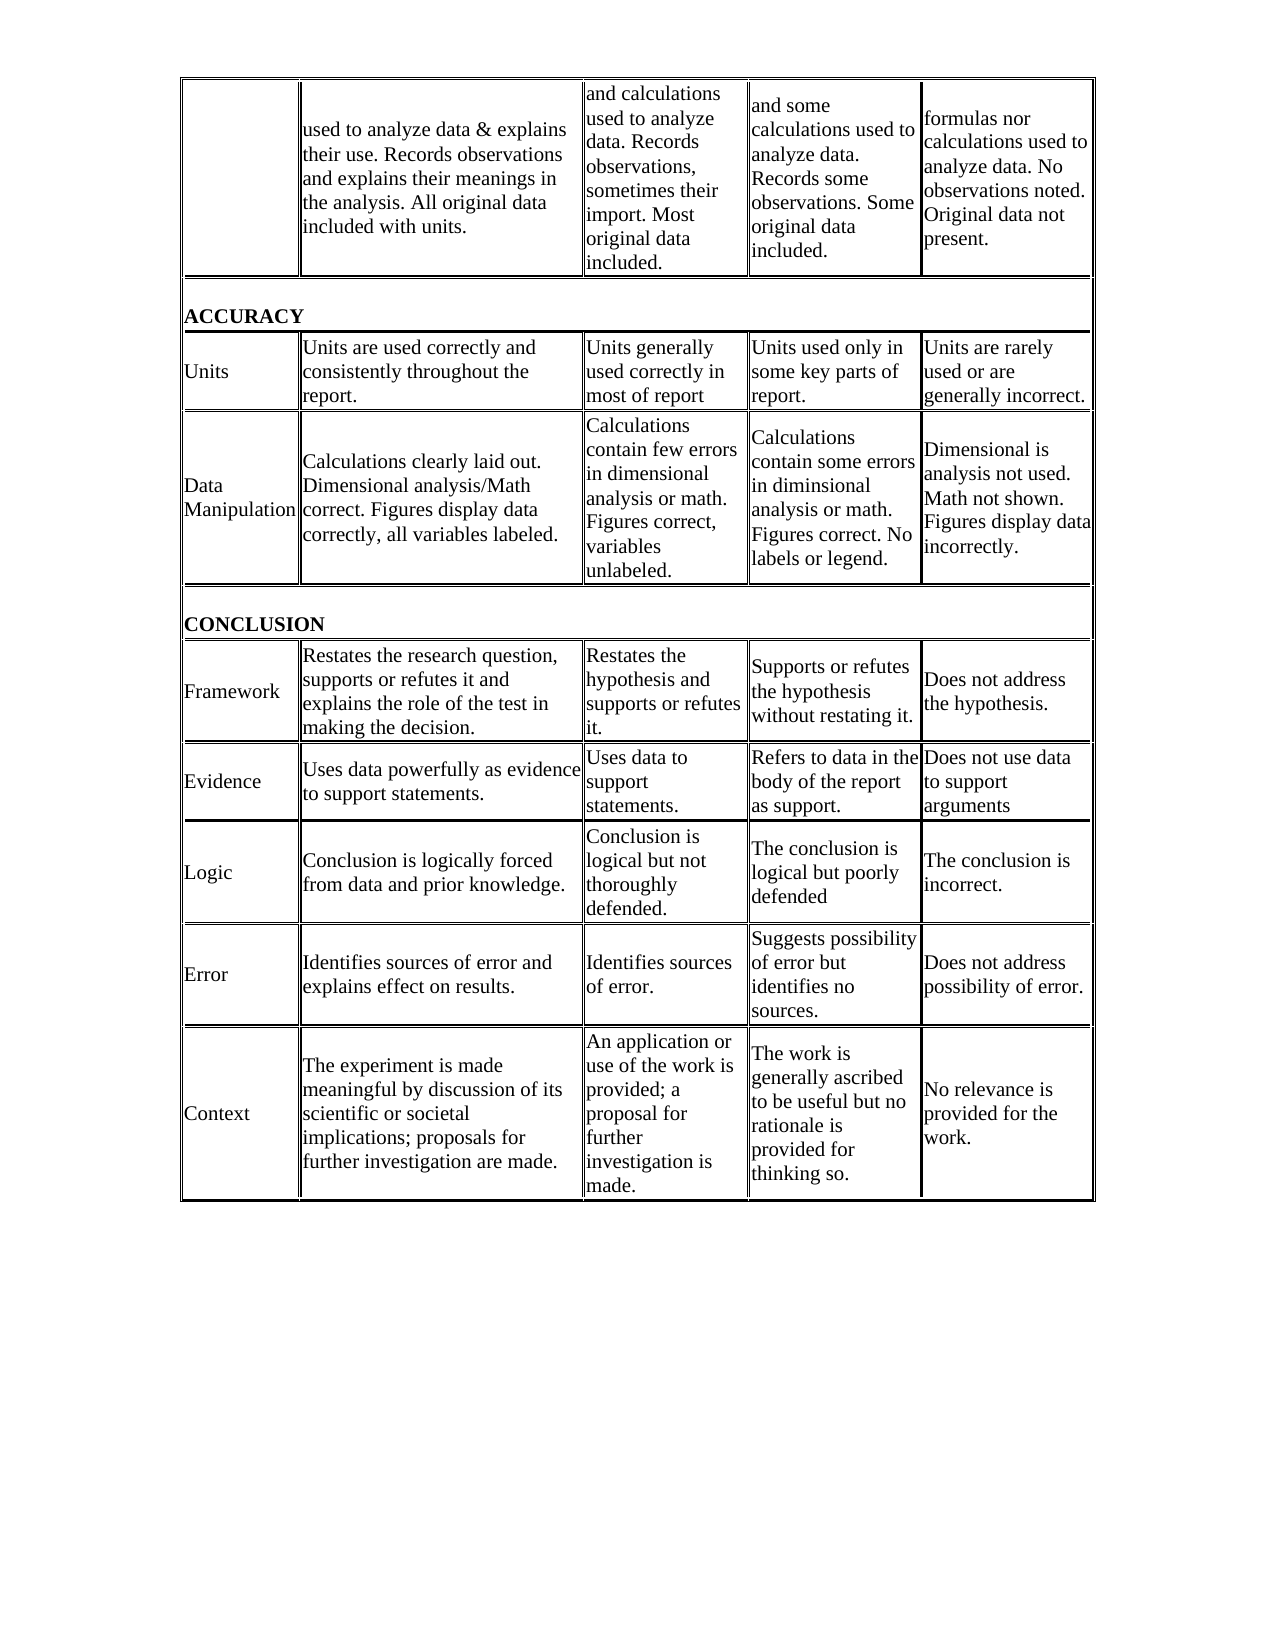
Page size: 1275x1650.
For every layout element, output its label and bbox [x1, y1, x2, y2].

table_header [145, 75, 1130, 1204]
